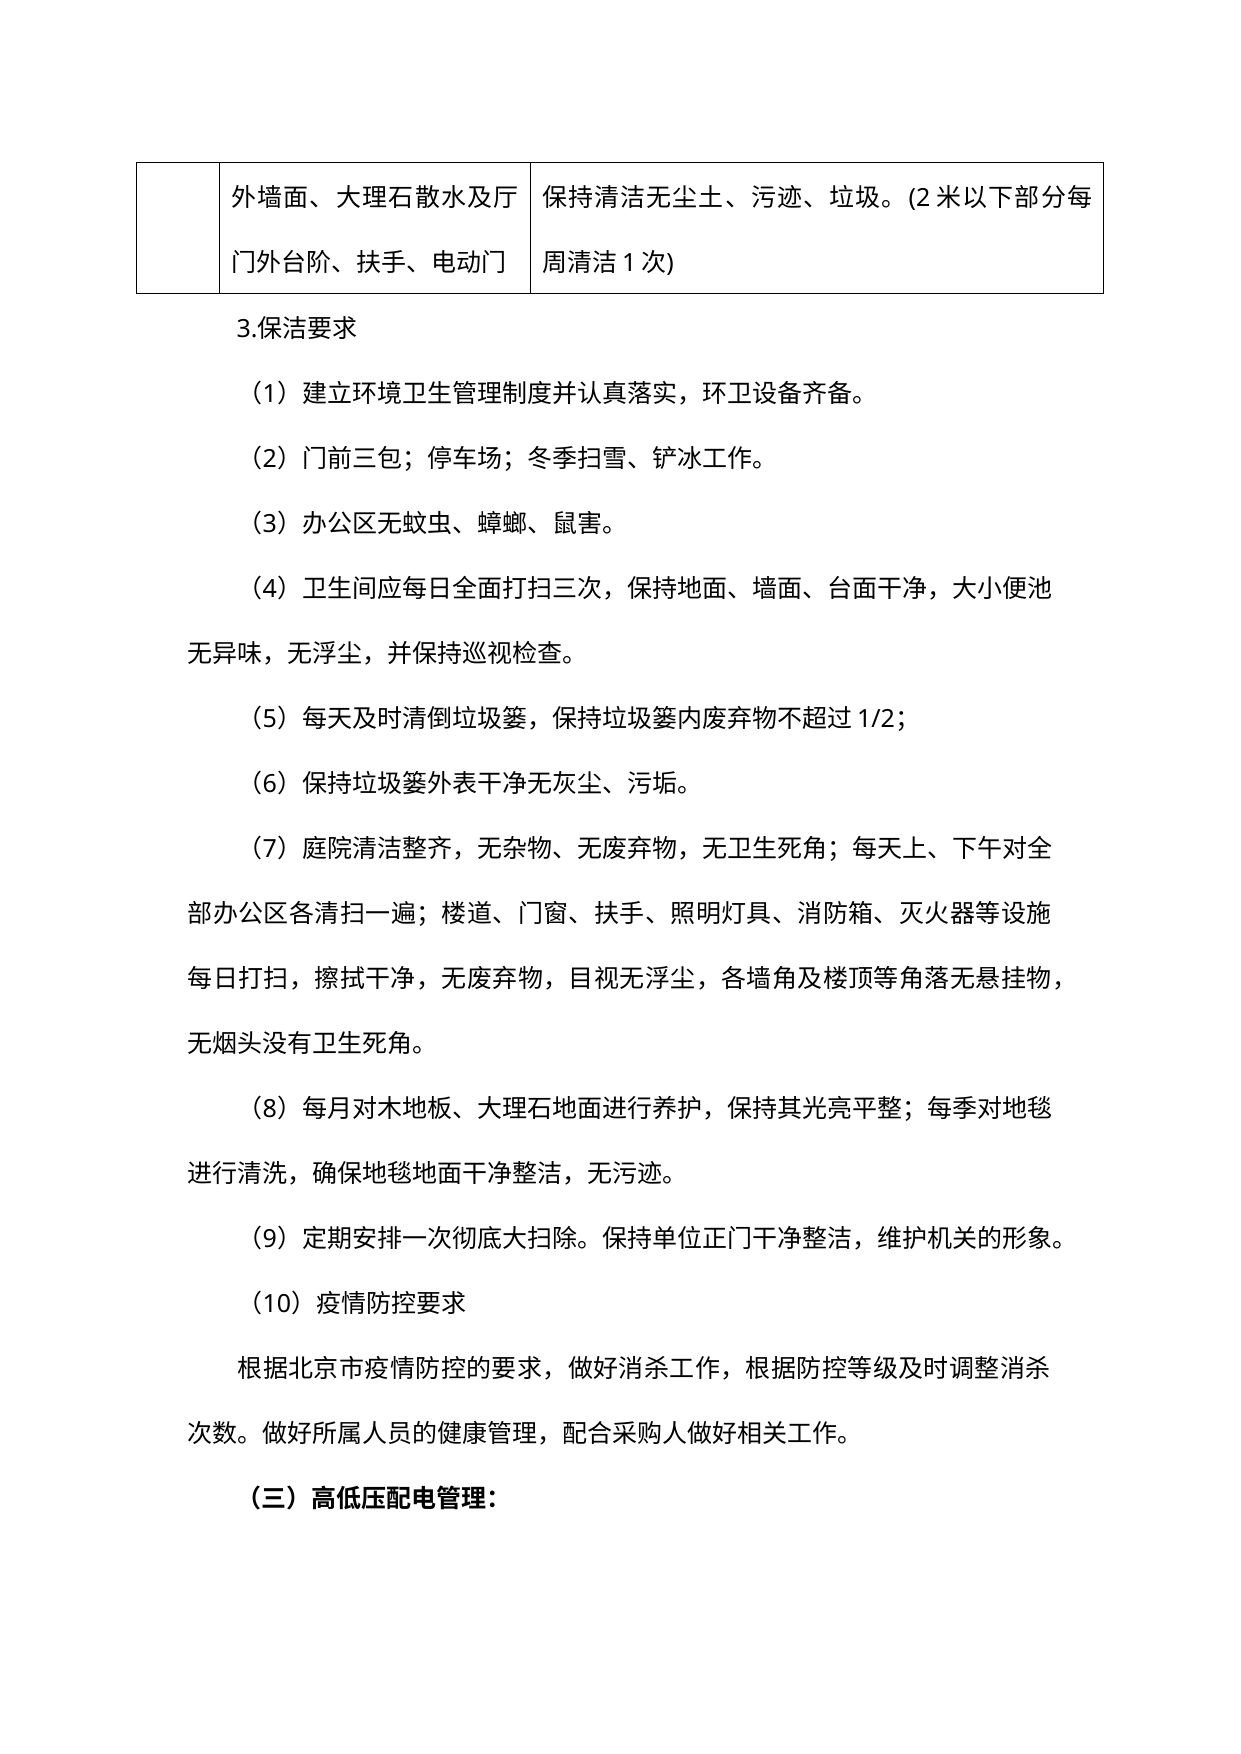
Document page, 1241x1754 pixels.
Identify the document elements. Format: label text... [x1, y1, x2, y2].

text （9）定期安排一次彻底大扫除。保持单位正门干净整洁，维护机关的形象。 [187, 1204, 1053, 1269]
table_cell 保持清洁无尘土、污迹、垃圾。(2米以下部分每周清洁1次) [531, 163, 1103, 293]
table_cell 外墙面、大理石散水及厅门外台阶、扶手、电动门 [220, 163, 530, 293]
text （4）卫生间应每日全面打扫三次，保持地面、墙面、台面干净，大小便池无异味，无浮尘，并保持巡视检查。 [187, 554, 1053, 684]
text （5）每天及时清倒垃圾篓，保持垃圾篓内废弃物不超过1/2； [187, 684, 1053, 749]
text （2）门前三包；停车场；冬季扫雪、铲冰工作。 [187, 424, 1053, 489]
text （3）办公区无蚊虫、蟑螂、鼠害。 [187, 489, 1053, 554]
text （8）每月对木地板、大理石地面进行养护，保持其光亮平整；每季对地毯进行清洗，确保地毯地面干净整洁，无污迹。 [187, 1074, 1053, 1204]
text （7）庭院清洁整齐，无杂物、无废弃物，无卫生死角；每天上、下午对全部办公区各清扫一遍；楼道、门窗、扶手、照明灯具、消防箱、灭火器等设施每日打扫，擦拭干净，无废弃物，目视无浮尘，各墙角及楼顶等角落无悬挂物，无烟头没有卫生死角。 [187, 814, 1053, 1074]
text （三）高低压配电管理： [187, 1464, 1053, 1529]
text （6）保持垃圾篓外表干净无灰尘、污垢。 [187, 749, 1053, 814]
text 根据北京市疫情防控的要求，做好消杀工作，根据防控等级及时调整消杀次数。做好所属人员的健康管理，配合采购人做好相关工作。 [187, 1334, 1053, 1464]
text 3.保洁要求 [187, 294, 1053, 359]
text （1）建立环境卫生管理制度并认真落实，环卫设备齐备。 [187, 359, 1053, 424]
text （10）疫情防控要求 [187, 1269, 1053, 1334]
